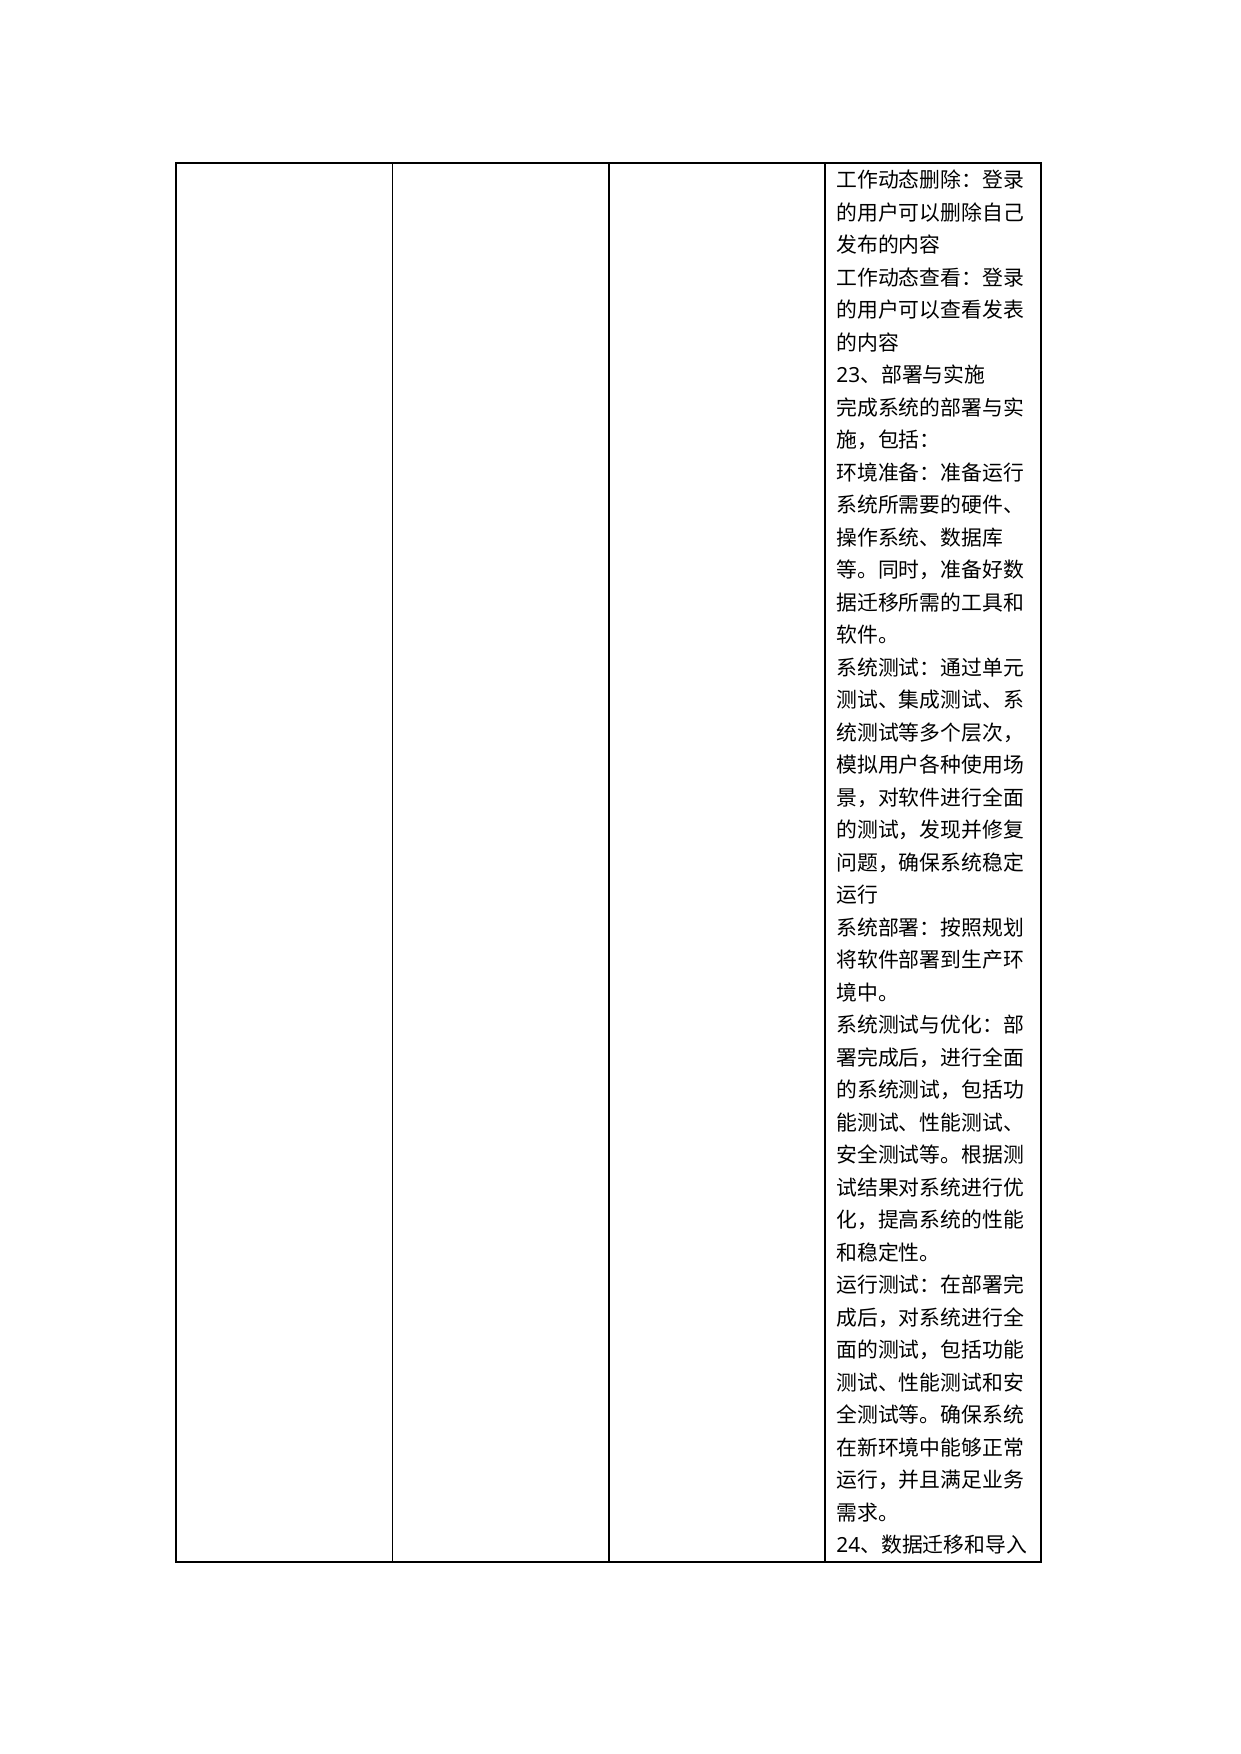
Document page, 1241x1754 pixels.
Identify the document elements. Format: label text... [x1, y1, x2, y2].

table_cell [177, 164, 392, 1561]
table_cell [610, 164, 824, 1561]
table_cell 1 [393, 164, 608, 1561]
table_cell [826, 164, 1040, 1561]
